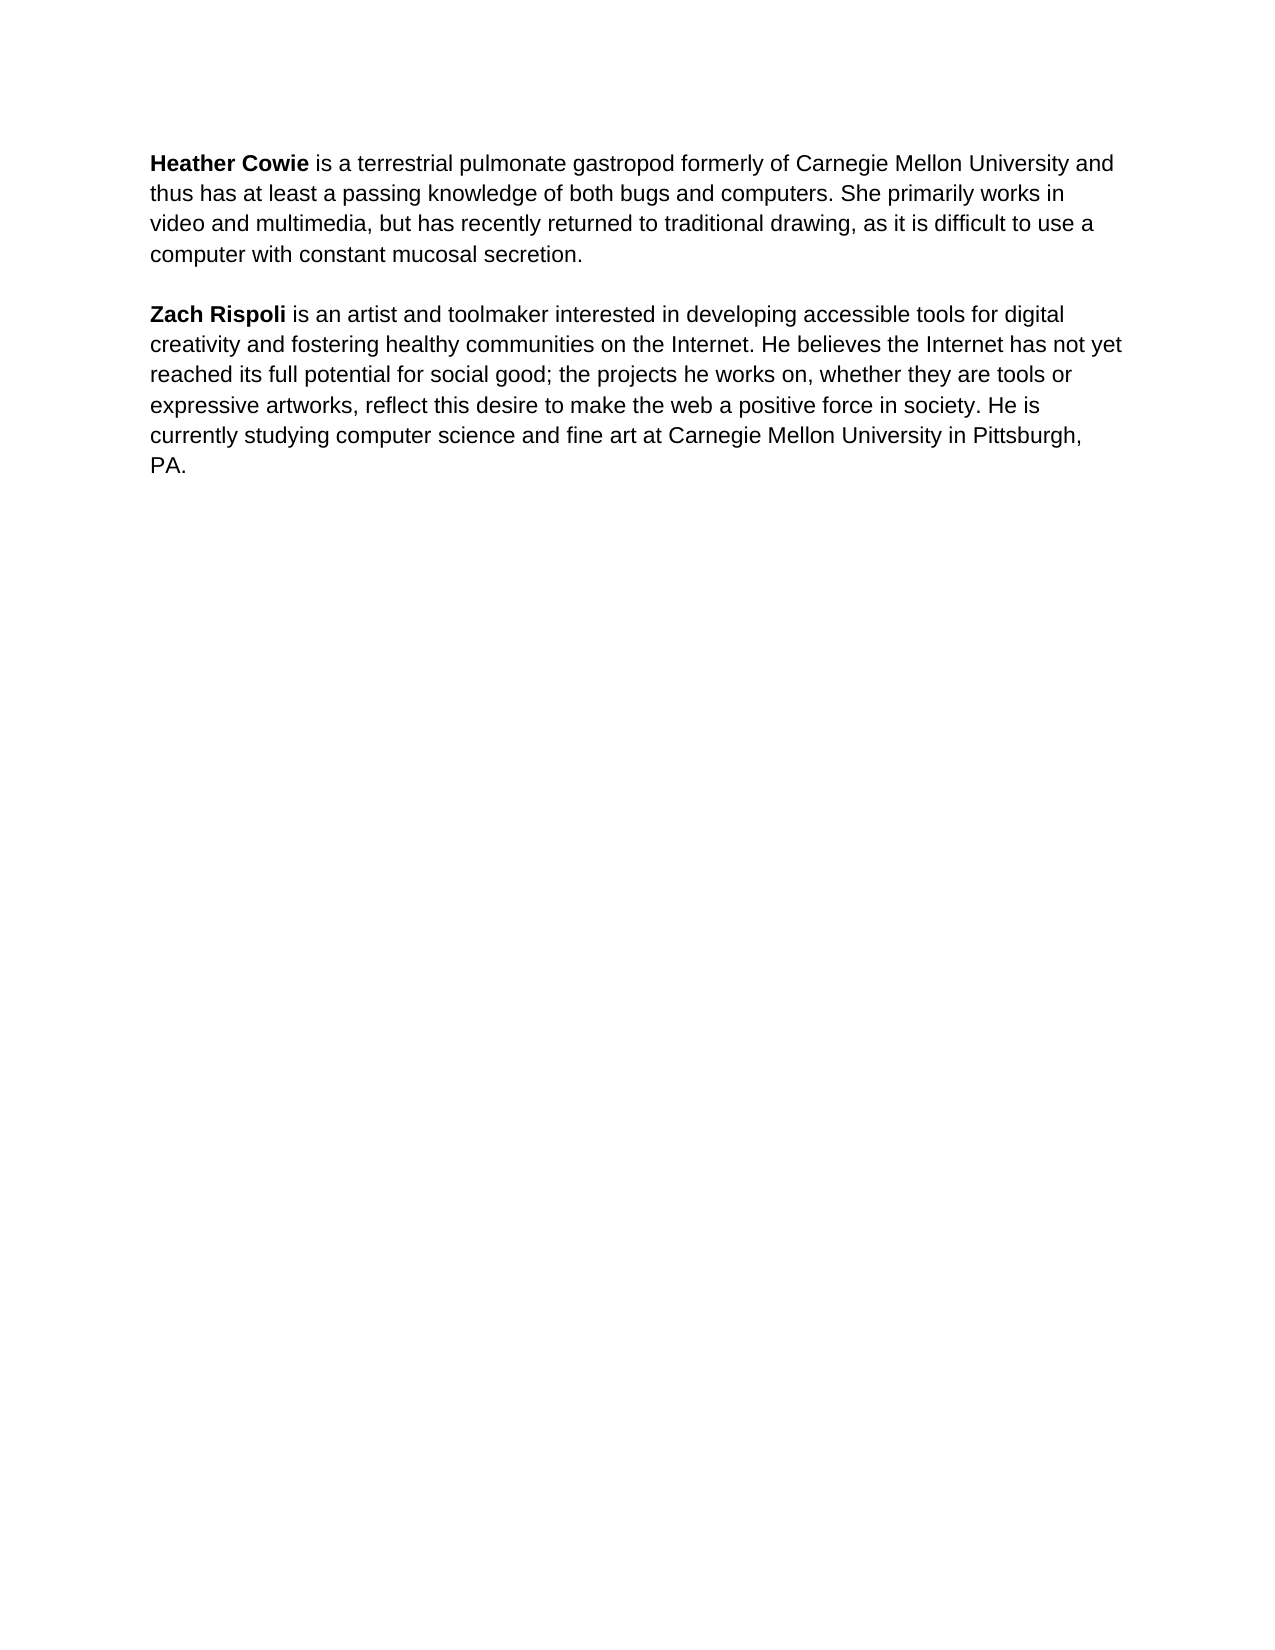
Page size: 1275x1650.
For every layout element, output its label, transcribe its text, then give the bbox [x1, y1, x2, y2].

text Zach Rispoli is an artist and toolmaker interested in developing accessible tools for digital creativity and fostering healthy communities on the Internet. He believes the Internet has not yet reached its full potential for social good; the projects he works on, whether they are tools or expressive artworks, reflect this desire to make the web a positive force in society. He is currently studying computer science and fine art at Carnegie Mellon University in Pittsburgh, PA. [150, 301, 1125, 478]
text Heather Cowie is a terrestrial pulmonate gastropod formerly of Carnegie Mellon University and thus has at least a passing knowledge of both bugs and computers. She primarily works in video and multimedia, but has recently returned to traditional drawing, as it is difficult to use a computer with constant mucosal secretion. [150, 150, 1125, 267]
